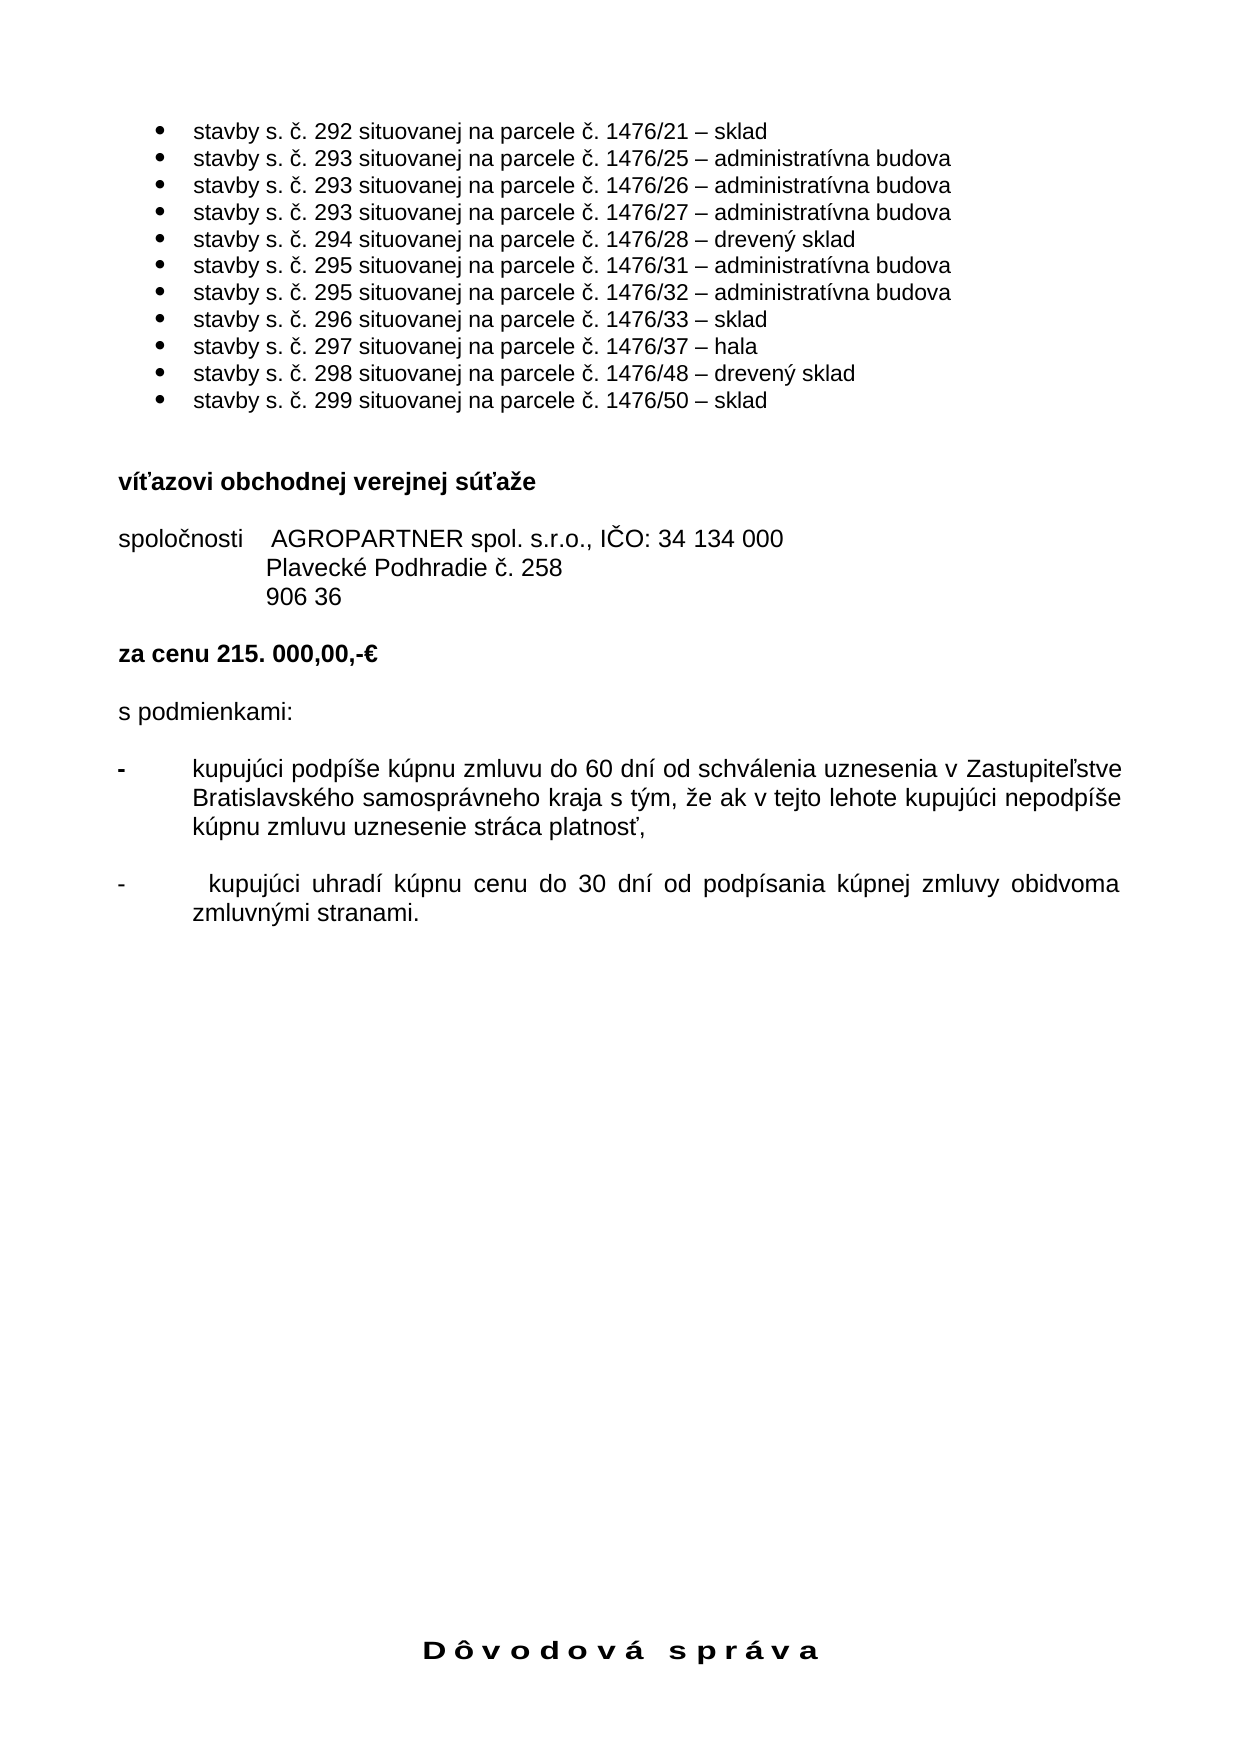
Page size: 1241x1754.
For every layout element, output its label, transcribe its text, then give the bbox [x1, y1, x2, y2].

list stavby s. č. 297 situovanej na parcele č. 1476/37 – hala [156, 333, 1122, 360]
list stavby s. č. 298 situovanej na parcele č. 1476/48 – drevený sklad [156, 360, 1122, 387]
text 906 36 [118, 581, 1122, 610]
list kupujúci podpíše kúpnu zmluvu do 60 dní od schválenia uznesenia v Zastupiteľstve Bratislavského samosprávneho kraja s tým, že ak v tejto lehote kupujúci nepodpíše kúpnu zmluvu uznesenie stráca platnosť, [117, 754, 1122, 840]
list stavby s. č. 299 situovanej na parcele č. 1476/50 – sklad [156, 387, 1122, 414]
list stavby s. č. 293 situovanej na parcele č. 1476/25 – administratívna budova [156, 145, 1122, 172]
list stavby s. č. 295 situovanej na parcele č. 1476/31 – administratívna budova [156, 252, 1122, 279]
list stavby s. č. 293 situovanej na parcele č. 1476/26 – administratívna budova [156, 172, 1122, 199]
list kupujúci uhradí kúpnu cenu do 30 dní od podpísania kúpnej zmluvy obidvoma zmluvnými stranami. [117, 869, 1122, 926]
list stavby s. č. 293 situovanej na parcele č. 1476/27 – administratívna budova [156, 199, 1122, 226]
text s podmienkami: [118, 696, 1122, 725]
list stavby s. č. 295 situovanej na parcele č. 1476/32 – administratívna budova [156, 279, 1122, 306]
list stavby s. č. 296 situovanej na parcele č. 1476/33 – sklad [156, 306, 1122, 333]
text víťazovi obchodnej verejnej súťaže [118, 466, 1122, 495]
text Plavecké Podhradie č. 258 [118, 553, 1122, 581]
text za cenu 215. 000,00,-€ [118, 639, 1122, 668]
list stavby s. č. 292 situovanej na parcele č. 1476/21 – sklad [156, 118, 1122, 145]
text spoločnosti AGROPARTNER spol. s.r.o., IČO: 34 134 000 [118, 524, 1122, 553]
list stavby s. č. 294 situovanej na parcele č. 1476/28 – drevený sklad [156, 226, 1122, 252]
text D ô v o d o v á s p r á v a [118, 1636, 1122, 1665]
